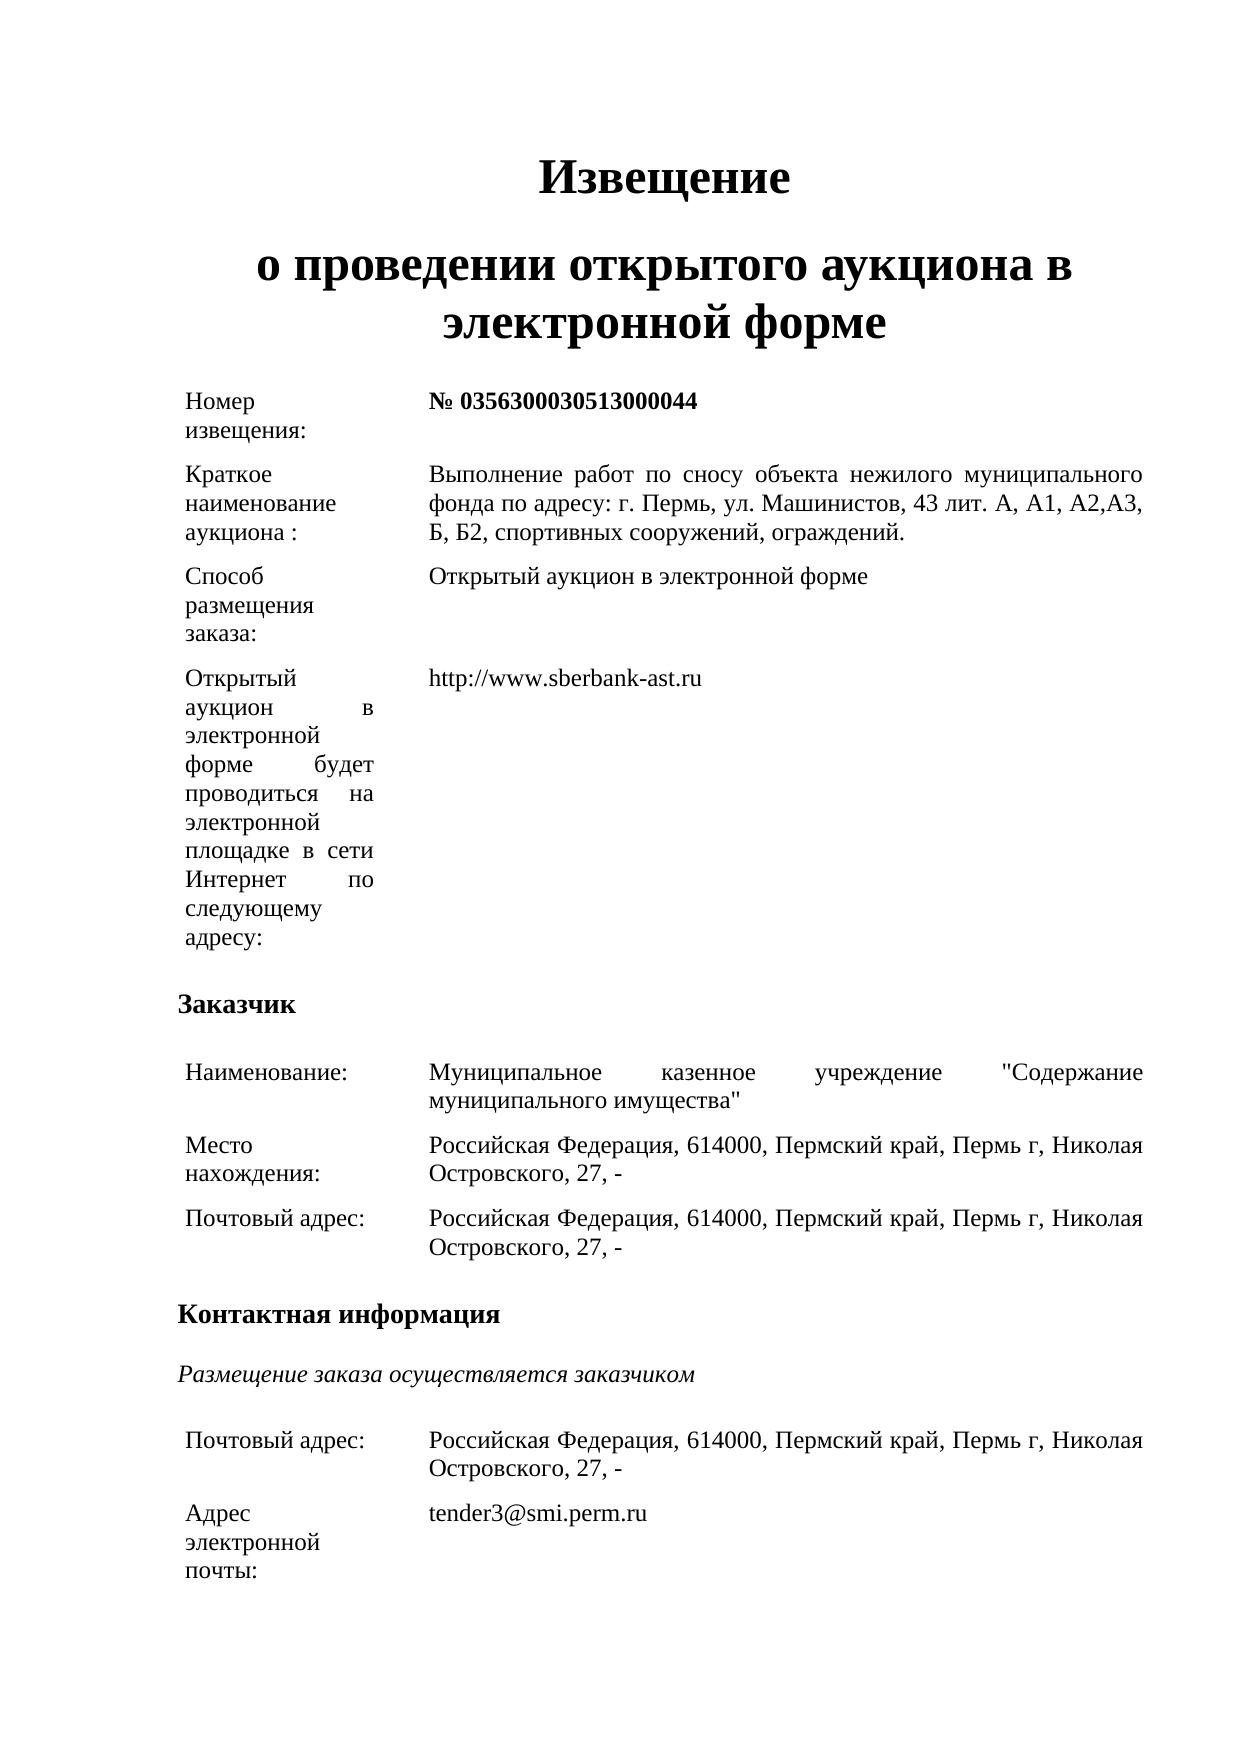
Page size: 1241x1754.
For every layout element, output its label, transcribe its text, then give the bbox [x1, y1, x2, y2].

table_cell Способ размещения заказа: [177, 553, 421, 655]
text Размещение заказа осуществляется заказчиком [177, 1359, 1152, 1388]
text Извещение [177, 147, 1152, 205]
table_header Российская Федерация, 614000, Пермский край, Пермь г, Николая Островского, 27, - [421, 1417, 1152, 1490]
text Контактная информация [177, 1297, 1152, 1330]
table_cell Место нахождения: [177, 1122, 421, 1195]
table_cell Почтовый адрес: [177, 1195, 421, 1268]
table_cell Российская Федерация, 614000, Пермский край, Пермь г, Николая Островского, 27, - [421, 1195, 1152, 1268]
text о проведении открытого аукциона в электронной форме [177, 234, 1152, 349]
table_cell Выполнение работ по сносу объекта нежилого муниципального фонда по адресу: г. Пермь, ул. Машинистов, 43 лит. А, А1, А2,А3, Б, Б2, спортивных сооружений, ограждений. [421, 451, 1152, 553]
table_cell Открытый аукцион в электронной форме [421, 553, 1152, 655]
table_cell http://www.sberbank-ast.ru [421, 655, 1152, 958]
table_cell Адрес электронной почты: [177, 1490, 421, 1592]
text Заказчик [177, 987, 1152, 1020]
table_header Муниципальное казенное учреждение "Содержание муниципального имущества" [421, 1049, 1152, 1122]
table_header Почтовый адрес: [177, 1417, 421, 1490]
table_header Номер извещения: [177, 378, 421, 451]
table_header Наименование: [177, 1049, 421, 1122]
table_cell Краткое наименование аукциона : [177, 451, 421, 553]
table_cell tender3@smi.perm.ru [421, 1490, 1152, 1592]
table_cell Российская Федерация, 614000, Пермский край, Пермь г, Николая Островского, 27, - [421, 1122, 1152, 1195]
table_header № 0356300030513000044 [421, 378, 1152, 451]
table_cell Открытый аукцион в электронной форме будет проводиться на электронной площадке в сети Интернет по следующему адресу: [177, 655, 421, 958]
